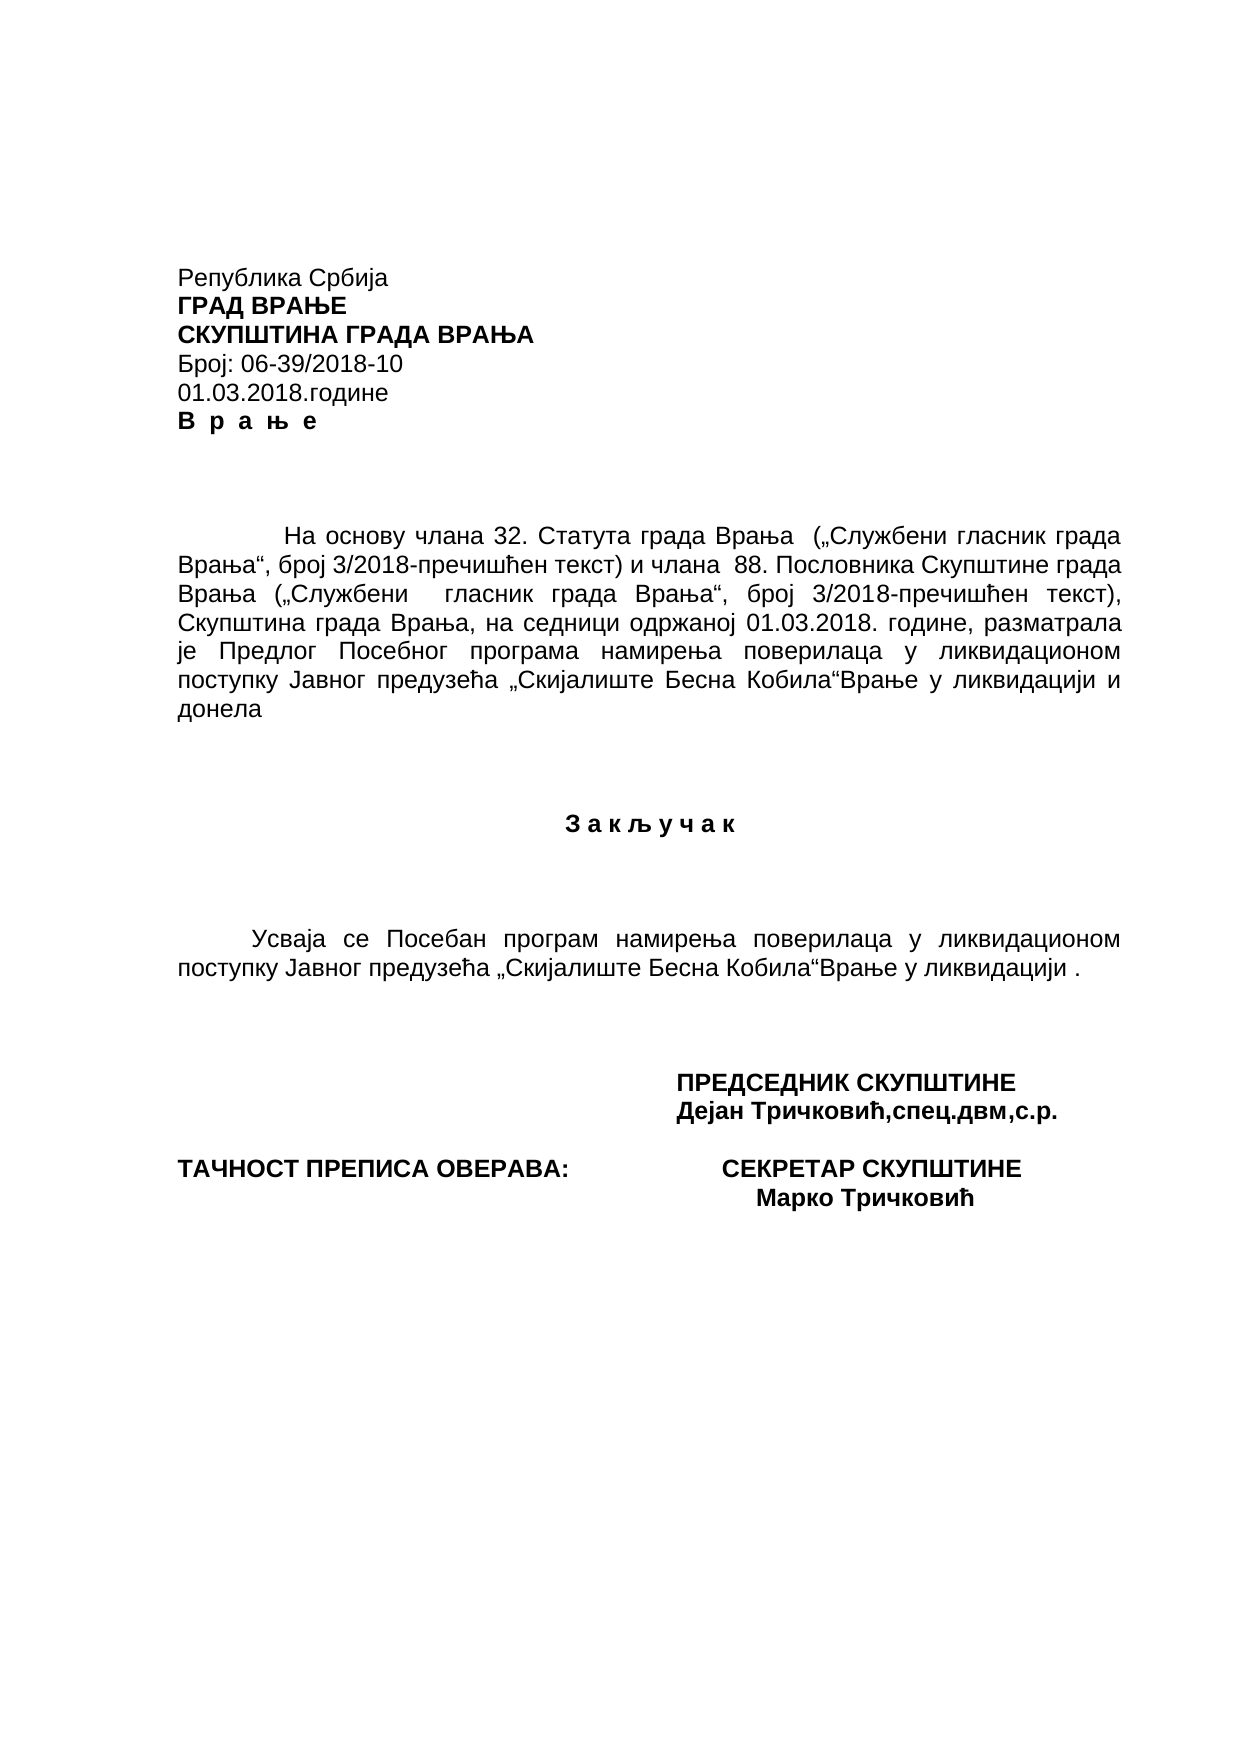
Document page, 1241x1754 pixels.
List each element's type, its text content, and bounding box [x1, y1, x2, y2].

text Дејан Тричковић,спец.двм,с.р. [177, 1096, 1122, 1125]
text З а к љ у ч а к [177, 809, 1122, 838]
text Марко Тричковић [177, 1183, 1122, 1211]
text Усваја се Посебан програм намирења поверилаца у ликвидационом поступку Јавног предузећа „Скијалиште Бесна Кобила“Врање у ликвидацији . [177, 924, 1122, 981]
text ТАЧНОСТ ПРЕПИСА ОВЕРАВА: СЕКРЕТАР СКУПШТИНЕ [177, 1154, 1122, 1183]
text 01.03.2018.године [177, 378, 1122, 406]
text СКУПШТИНА ГРАДА ВРАЊА [177, 320, 1122, 349]
text На основу члана 32. Статута града Врања („Службени гласник града Врања“, број 3/2018-пречишћен текст) и члана 88. Пословника Скупштине града Врања („Службени гласник града Врања“, број 3/2018-пречишћен текст), Скупштина града Врања, на седници одржаној 01.03.2018. године, разматрала је Предлог Посебног програма намирења поверилаца у ликвидационом поступку Јавног предузећа „Скијалиште Бесна Кобила“Врање у ликвидацији и донела [177, 521, 1122, 723]
text В р а њ е [177, 406, 1122, 435]
text Број: 06-39/2018-10 [177, 349, 1122, 378]
text ПРЕДСЕДНИК СКУПШТИНЕ [177, 1068, 1122, 1096]
text Република Србија [177, 263, 1122, 291]
text ГРАД ВРАЊЕ [177, 291, 1122, 320]
